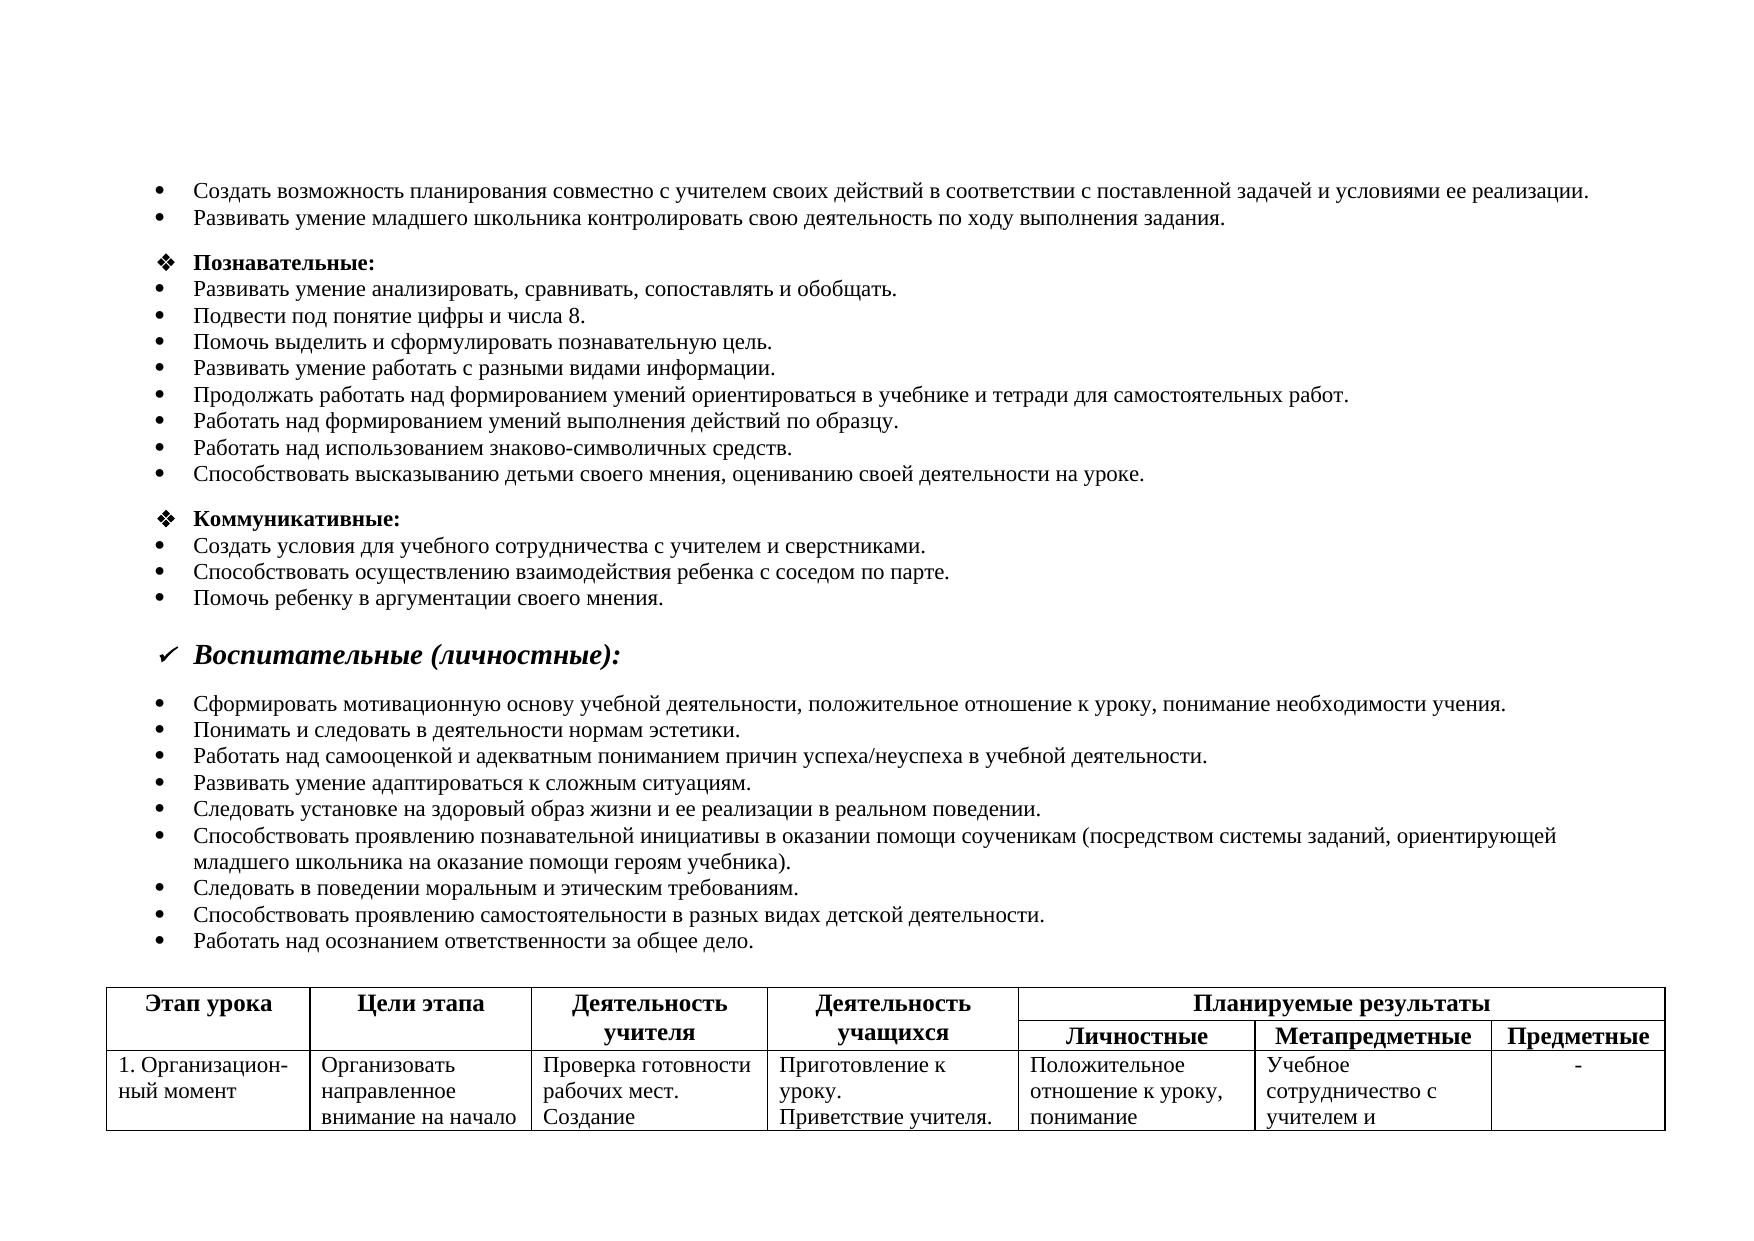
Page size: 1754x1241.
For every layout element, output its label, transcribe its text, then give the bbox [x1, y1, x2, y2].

list Работать над формированием умений выполнения действий по образцу. [156, 407, 1636, 433]
table_cell Предметные [1492, 1021, 1664, 1049]
list Продолжать работать над формированием умений ориентироваться в учебнике и тетради для самостоятельных работ. [156, 381, 1636, 407]
list Развивать умение анализировать, сравнивать, сопоставлять и обобщать. [156, 275, 1636, 302]
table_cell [532, 1051, 767, 1130]
list Понимать и следовать в деятельности нормам эстетики. [156, 716, 1636, 743]
table_cell Метапредметные [1256, 1021, 1491, 1049]
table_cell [768, 1051, 1018, 1130]
list Работать над осознанием ответственности за общее дело. [156, 927, 1636, 953]
list Помочь ребенку в аргументации своего мнения. [156, 584, 1636, 611]
table_cell - [1492, 1051, 1664, 1130]
list Подвести под понятие цифры и числа 8. [156, 302, 1636, 328]
list Способствовать проявлению познавательной инициативы в оказании помощи соученикам (посредством системы заданий, ориентирующей младшего школьника на оказание помощи героям учебника). [156, 822, 1636, 874]
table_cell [1019, 1051, 1254, 1130]
list Способствовать высказыванию детьми своего мнения, оцениванию своей деятельности на уроке. [156, 460, 1636, 486]
list Развивать умение работать с разными видами информации. [156, 354, 1636, 381]
list Создать условия для учебного сотрудничества с учителем и сверстниками. [156, 532, 1636, 558]
table_header Цели этапа [311, 988, 531, 1049]
list Сформировать мотивационную основу учебной деятельности, положительное отношение к уроку, понимание необходимости учения. [156, 690, 1636, 716]
list Помочь выделить и сформулировать познавательную цель. [156, 328, 1636, 354]
list Познавательные: [156, 249, 1636, 275]
list Следовать в поведении моральным и этическим требованиям. [156, 874, 1636, 901]
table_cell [311, 1051, 531, 1130]
list Способствовать проявлению самостоятельности в разных видах детской деятельности. [156, 901, 1636, 927]
list Создать возможность планирования совместно с учителем своих действий в соответствии с поставленной задачей и условиями ее реализации. [156, 177, 1636, 203]
table_cell Личностные [1019, 1021, 1254, 1049]
list Следовать установке на здоровый образ жизни и ее реализации в реальном поведении. [156, 795, 1636, 822]
list Развивать умение адаптироваться к сложным ситуациям. [156, 769, 1636, 795]
list Развивать умение младшего школьника контролировать свою деятельность по ходу выполнения задания. [156, 203, 1636, 230]
list Воспитательные (личностные): [156, 637, 1636, 671]
table_header Планируемые результаты [1019, 988, 1664, 1020]
list Работать над самооценкой и адекватным пониманием причин успеха/неуспеха в учебной деятельности. [156, 743, 1636, 769]
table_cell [1256, 1051, 1491, 1130]
table_header Деятельность учащихся [768, 988, 1018, 1049]
list Способствовать осуществлению взаимодействия ребенка с соседом по парте. [156, 558, 1636, 584]
list Работать над использованием знаково-символичных средств. [156, 433, 1636, 460]
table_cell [107, 1051, 309, 1130]
table_header Деятельность учителя [532, 988, 767, 1049]
table_header Этап урока [107, 988, 309, 1049]
list Коммуникативные: [156, 505, 1636, 532]
